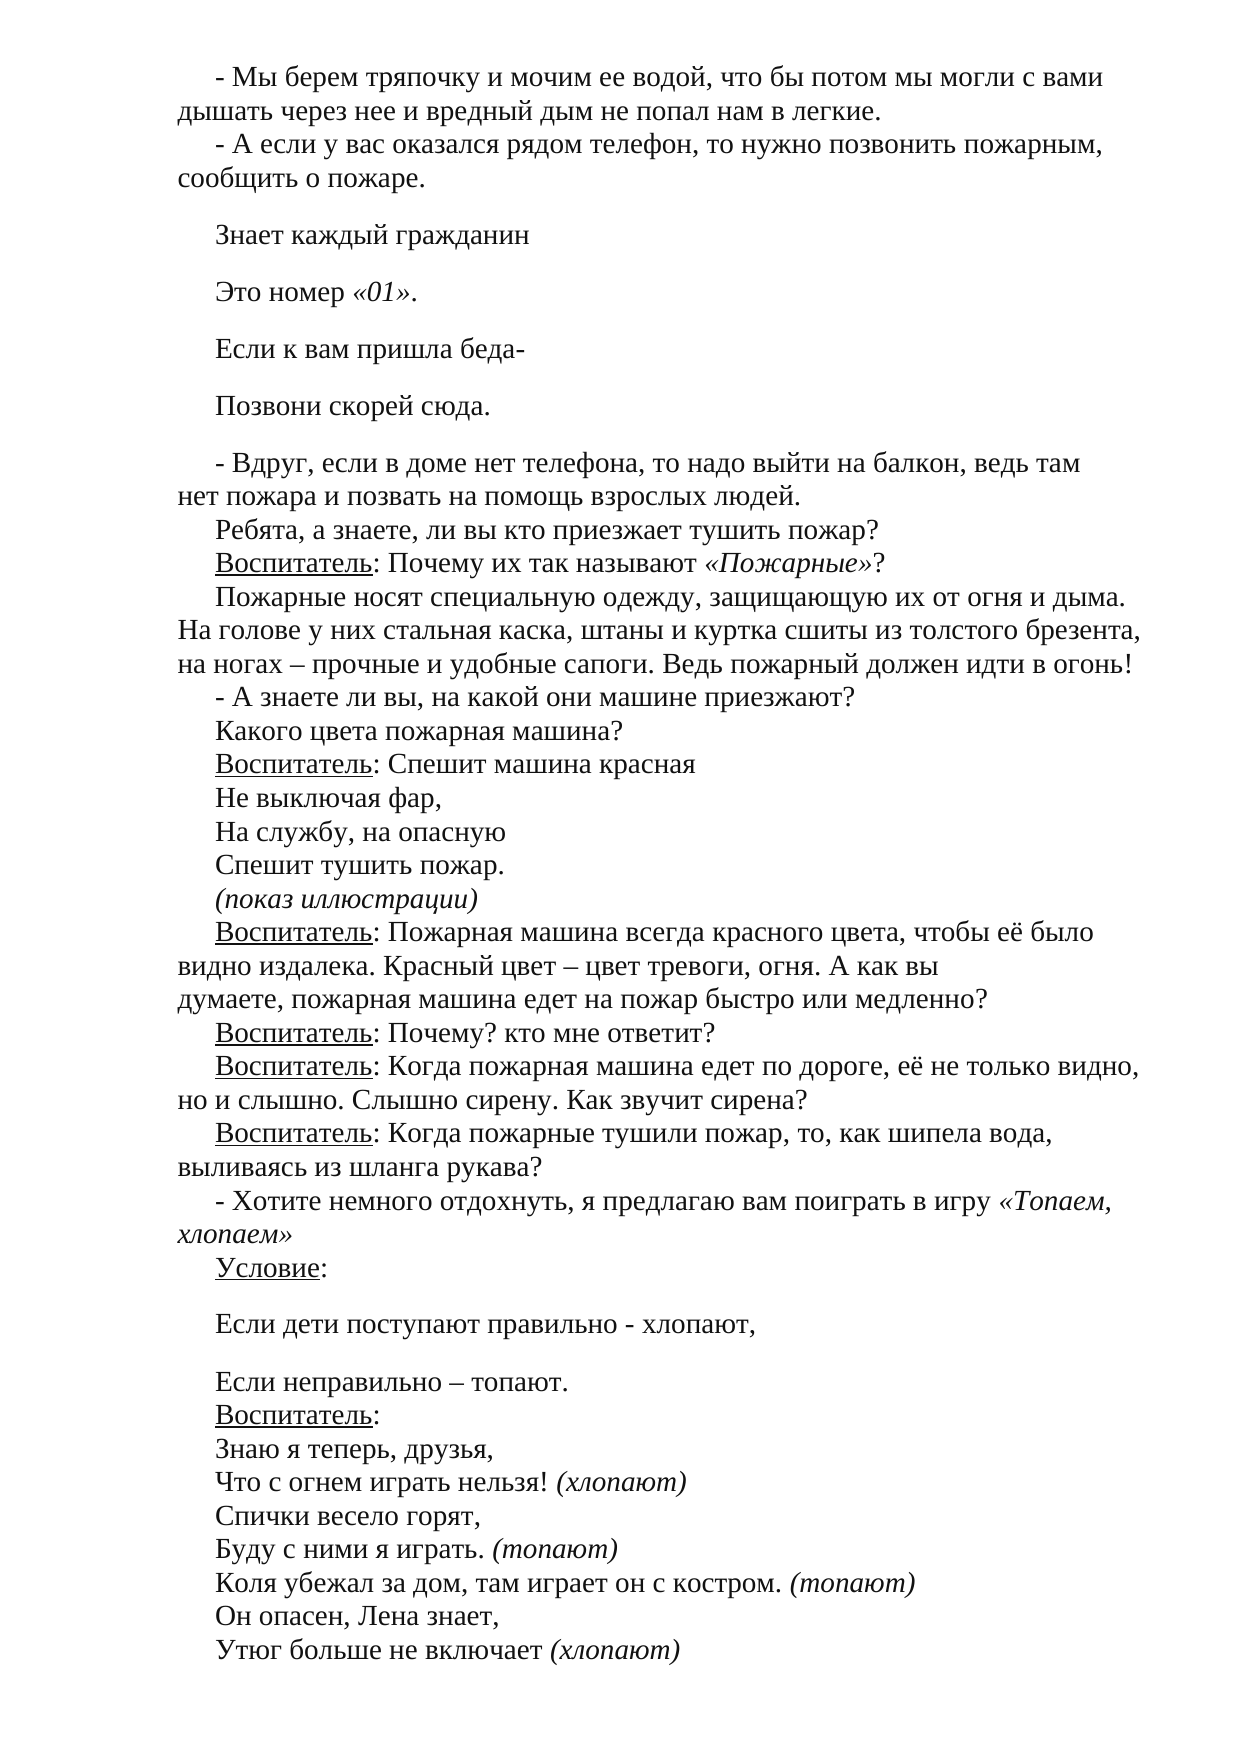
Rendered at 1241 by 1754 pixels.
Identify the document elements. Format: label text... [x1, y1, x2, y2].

text - Вдруг, если в доме нет телефона, то надо выйти на балкон, ведь там нет пожара и позвать на помощь взрослых людей. [177, 445, 1152, 512]
text Какого цвета пожарная машина? [177, 713, 1152, 747]
text Ребята, а знаете, ли вы кто приезжает тушить пожар? [177, 512, 1152, 545]
text Что с огнем играть нельзя! (хлопают) [177, 1464, 1152, 1498]
text - Хотите немного отдохнуть, я предлагаю вам поиграть в игру «Топаем, хлопаем» [177, 1183, 1152, 1250]
text Позвони скорей сюда. [177, 388, 1152, 421]
text Если к вам пришла беда- [177, 331, 1152, 364]
text Воспитатель: Когда пожарные тушили пожар, то, как шипела вода, выливаясь из шланга рукава? [177, 1116, 1152, 1183]
text На службу, на опасную [177, 814, 1152, 847]
text - Мы берем тряпочку и мочим ее водой, что бы потом мы могли с вами дышать через нее и вредный дым не попал нам в легкие. [177, 59, 1152, 126]
text Условие: [177, 1250, 1152, 1283]
text Утюг больше не включает (хлопают) [177, 1632, 1152, 1666]
text Буду с ними я играть. (топают) [177, 1531, 1152, 1565]
text Воспитатель: Пожарная машина всегда красного цвета, чтобы её было видно издалека. Красный цвет – цвет тревоги, огня. А как вы думаете, пожарная машина едет на пожар быстро или медленно? [177, 914, 1152, 1015]
text Коля убежал за дом, там играет он с костром. (топают) [177, 1565, 1152, 1598]
text Пожарные носят специальную одежду, защищающую их от огня и дыма. На голове у них стальная каска, штаны и куртка сшиты из толстого брезента, на ногах – прочные и удобные сапоги. Ведь пожарный должен идти в огонь! [177, 579, 1152, 679]
text - А если у вас оказался рядом телефон, то нужно позвонить пожарным, сообщить о пожаре. [177, 126, 1152, 193]
text Воспитатель: Почему их так называют «Пожарные»? [177, 545, 1152, 579]
text Воспитатель: [177, 1397, 1152, 1431]
text Знает каждый гражданин [177, 217, 1152, 250]
text Воспитатель: Спешит машина красная [177, 747, 1152, 780]
text Знаю я теперь, друзья, [177, 1431, 1152, 1464]
text Он опасен, Лена знает, [177, 1598, 1152, 1632]
text Воспитатель: Когда пожарная машина едет по дороге, её не только видно, но и слышно. Слышно сирену. Как звучит сирена? [177, 1048, 1152, 1116]
text - А знаете ли вы, на какой они машине приезжают? [177, 679, 1152, 713]
text Это номер «01». [177, 274, 1152, 307]
text Не выключая фар, [177, 780, 1152, 814]
text Если неправильно – топают. [177, 1364, 1152, 1397]
text Спички весело горят, [177, 1498, 1152, 1531]
text Если дети поступают правильно - хлопают, [177, 1307, 1152, 1340]
text Воспитатель: Почему? кто мне ответит? [177, 1015, 1152, 1048]
text (показ иллюстрации) [177, 881, 1152, 914]
text Спешит тушить пожар. [177, 847, 1152, 881]
